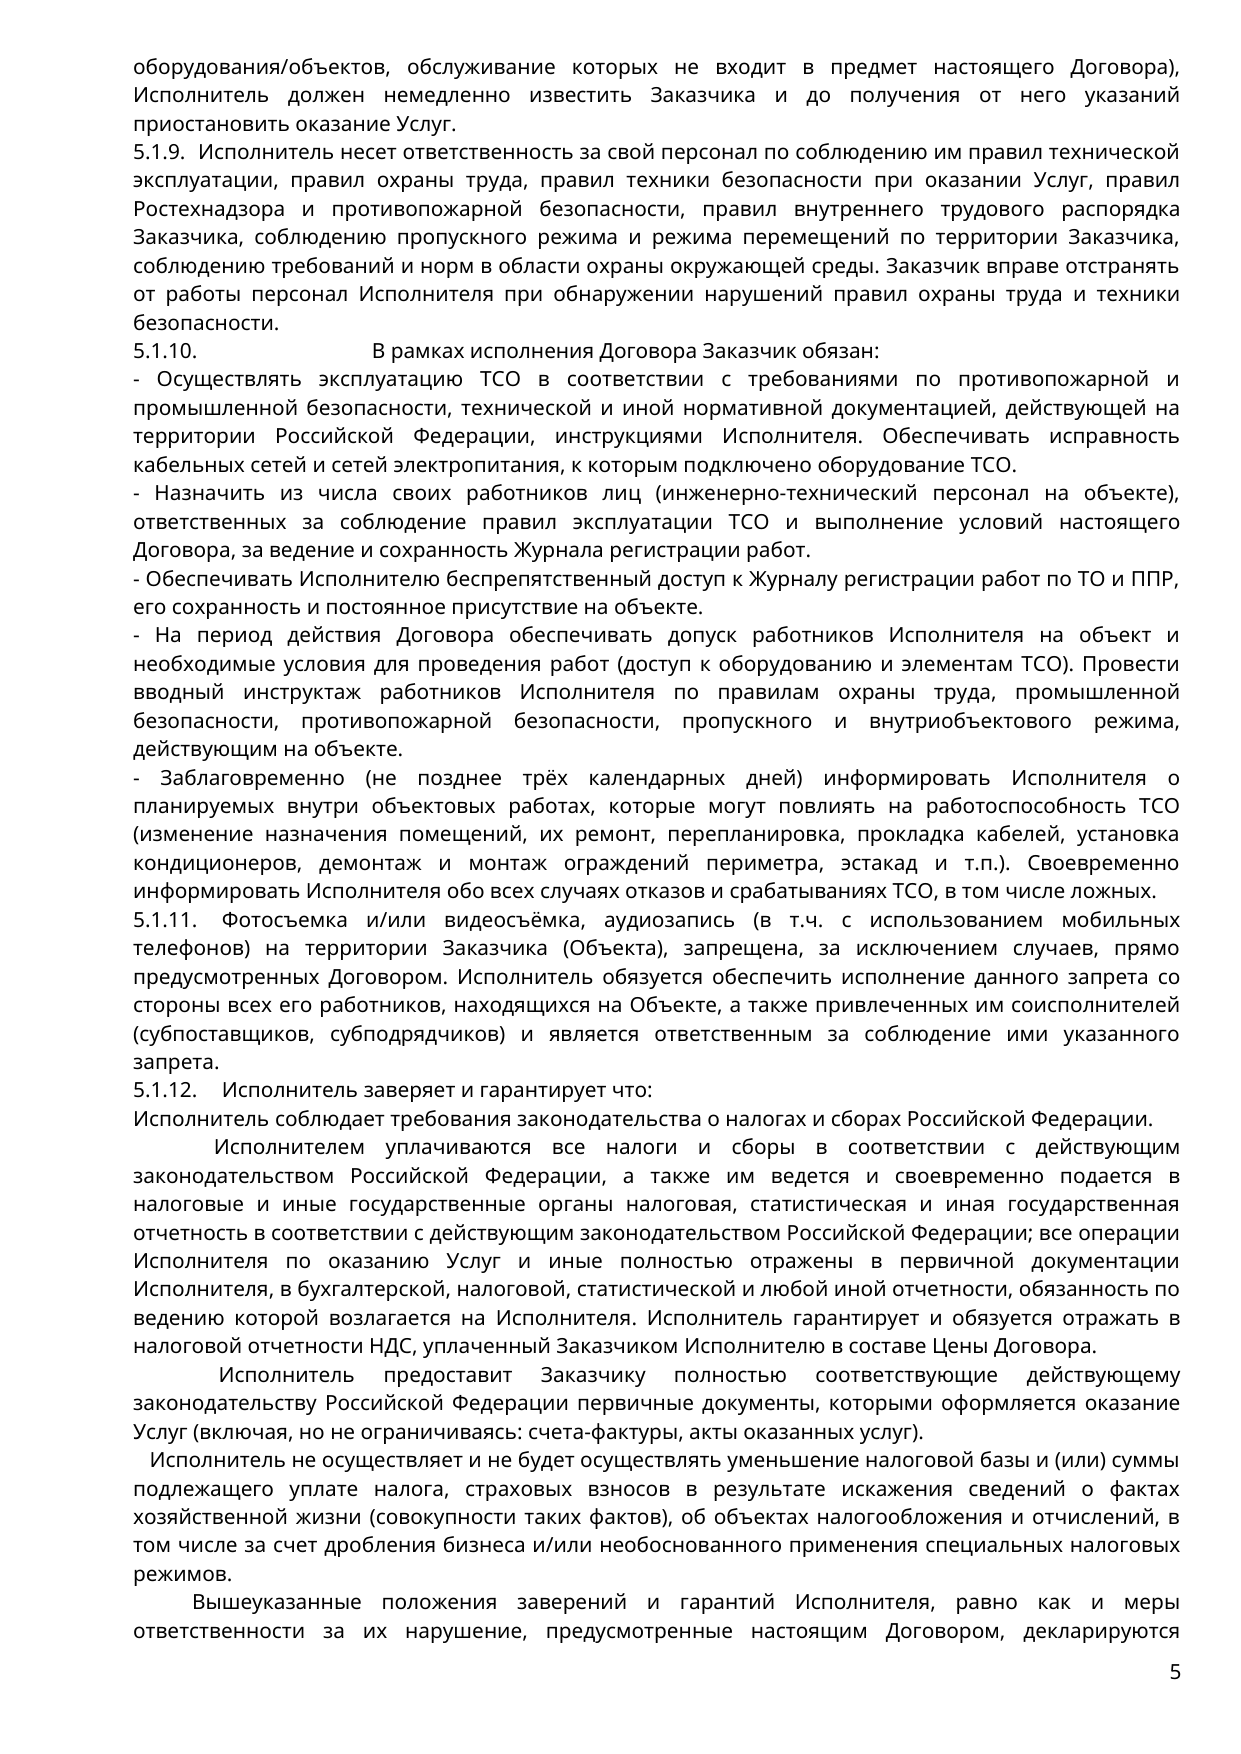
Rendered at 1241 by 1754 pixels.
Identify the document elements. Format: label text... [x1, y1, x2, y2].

text - Осуществлять эксплуатацию ТСО в соответствии с требованиями по противопожарной и промышленной безопасности, технической и иной нормативной документацией, действующей на территории Российской Федерации, инструкциями Исполнителя. Обеспечивать исправность кабельных сетей и сетей электропитания, к которым подключено оборудование ТСО. [133, 364, 1181, 478]
list Исполнитель несет ответственность за свой персонал по соблюдению им правил технической эксплуатации, правил охраны труда, правил техники безопасности при оказании Услуг, правил Ростехнадзора и противопожарной безопасности, правил внутреннего трудового распорядка Заказчика, соблюдению пропускного режима и режима перемещений по территории Заказчика, соблюдению требований и норм в области охраны окружающей среды. Заказчик вправе отстранять от работы персонал Исполнителя при обнаружении нарушений правил охраны труда и техники безопасности. [133, 137, 1181, 336]
list Фотосъемка и/или видеосъёмка, аудиозапись (в т.ч. с использованием мобильных телефонов) на территории Заказчика (Объекта), запрещена, за исключением случаев, прямо предусмотренных Договором. Исполнитель обязуется обеспечить исполнение данного запрета со стороны всех его работников, находящихся на Объекте, а также привлеченных им соисполнителей (субпоставщиков, субподрядчиков) и является ответственным за соблюдение ими указанного запрета. [133, 905, 1181, 1076]
list Исполнитель предоставит Заказчику полностью соответствующие действующему законодательству Российской Федерации первичные документы, которыми оформляется оказание Услуг (включая, но не ограничиваясь: счета-фактуры, акты оказанных услуг). [133, 1360, 1181, 1445]
text - Заблаговременно (не позднее трёх календарных дней) информировать Исполнителя о планируемых внутри объектовых работах, которые могут повлиять на работоспособность ТСО (изменение назначения помещений, их ремонт, перепланировка, прокладка кабелей, установка кондиционеров, демонтаж и монтаж ограждений периметра, эстакад и т.п.). Своевременно информировать Исполнителя обо всех случаях отказов и срабатываниях ТСО, в том числе ложных. [133, 763, 1181, 905]
text - Обеспечивать Исполнителю беспрепятственный доступ к Журналу регистрации работ по ТО и ППР, его сохранность и постоянное присутствие на объекте. [133, 564, 1181, 621]
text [133, 1587, 1181, 1644]
text - На период действия Договора обеспечивать допуск работников Исполнителя на объект и необходимые условия для проведения работ (доступ к оборудованию и элементам ТСО). Провести вводный инструктаж работников Исполнителя по правилам охраны труда, промышленной безопасности, противопожарной безопасности, пропускного и внутриобъектового режима, действующим на объекте. [133, 621, 1181, 763]
list Исполнитель соблюдает требования законодательства о налогах и сборах Российской Федерации. [133, 1104, 1181, 1132]
list Исполнитель не осуществляет и не будет осуществлять уменьшение налоговой базы и (или) суммы подлежащего уплате налога, страховых взносов в результате искажения сведений о фактах хозяйственной жизни (совокупности таких фактов), об объектах налогообложения и отчислений, в том числе за счет дробления бизнеса и/или необоснованного применения специальных налоговых режимов. [133, 1445, 1181, 1587]
list В рамках исполнения Договора Заказчик обязан: [133, 336, 1181, 364]
list Исполнитель заверяет и гарантирует что: [133, 1076, 1181, 1104]
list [133, 52, 1181, 137]
list Исполнителем уплачиваются все налоги и сборы в соответствии с действующим законодательством Российской Федерации, а также им ведется и своевременно подается в налоговые и иные государственные органы налоговая, статистическая и иная государственная отчетность в соответствии с действующим законодательством Российской Федерации; все операции Исполнителя по оказанию Услуг и иные полностью отражены в первичной документации Исполнителя, в бухгалтерской, налоговой, статистической и любой иной отчетности, обязанность по ведению которой возлагается на Исполнителя. Исполнитель гарантирует и обязуется отражать в налоговой отчетности НДС, уплаченный Заказчиком Исполнителю в составе Цены Договора. [133, 1132, 1181, 1360]
text - Назначить из числа своих работников лиц (инженерно-технический персонал на объекте), ответственных за соблюдение правил эксплуатации ТСО и выполнение условий настоящего Договора, за ведение и сохранность Журнала регистрации работ. [133, 478, 1181, 564]
